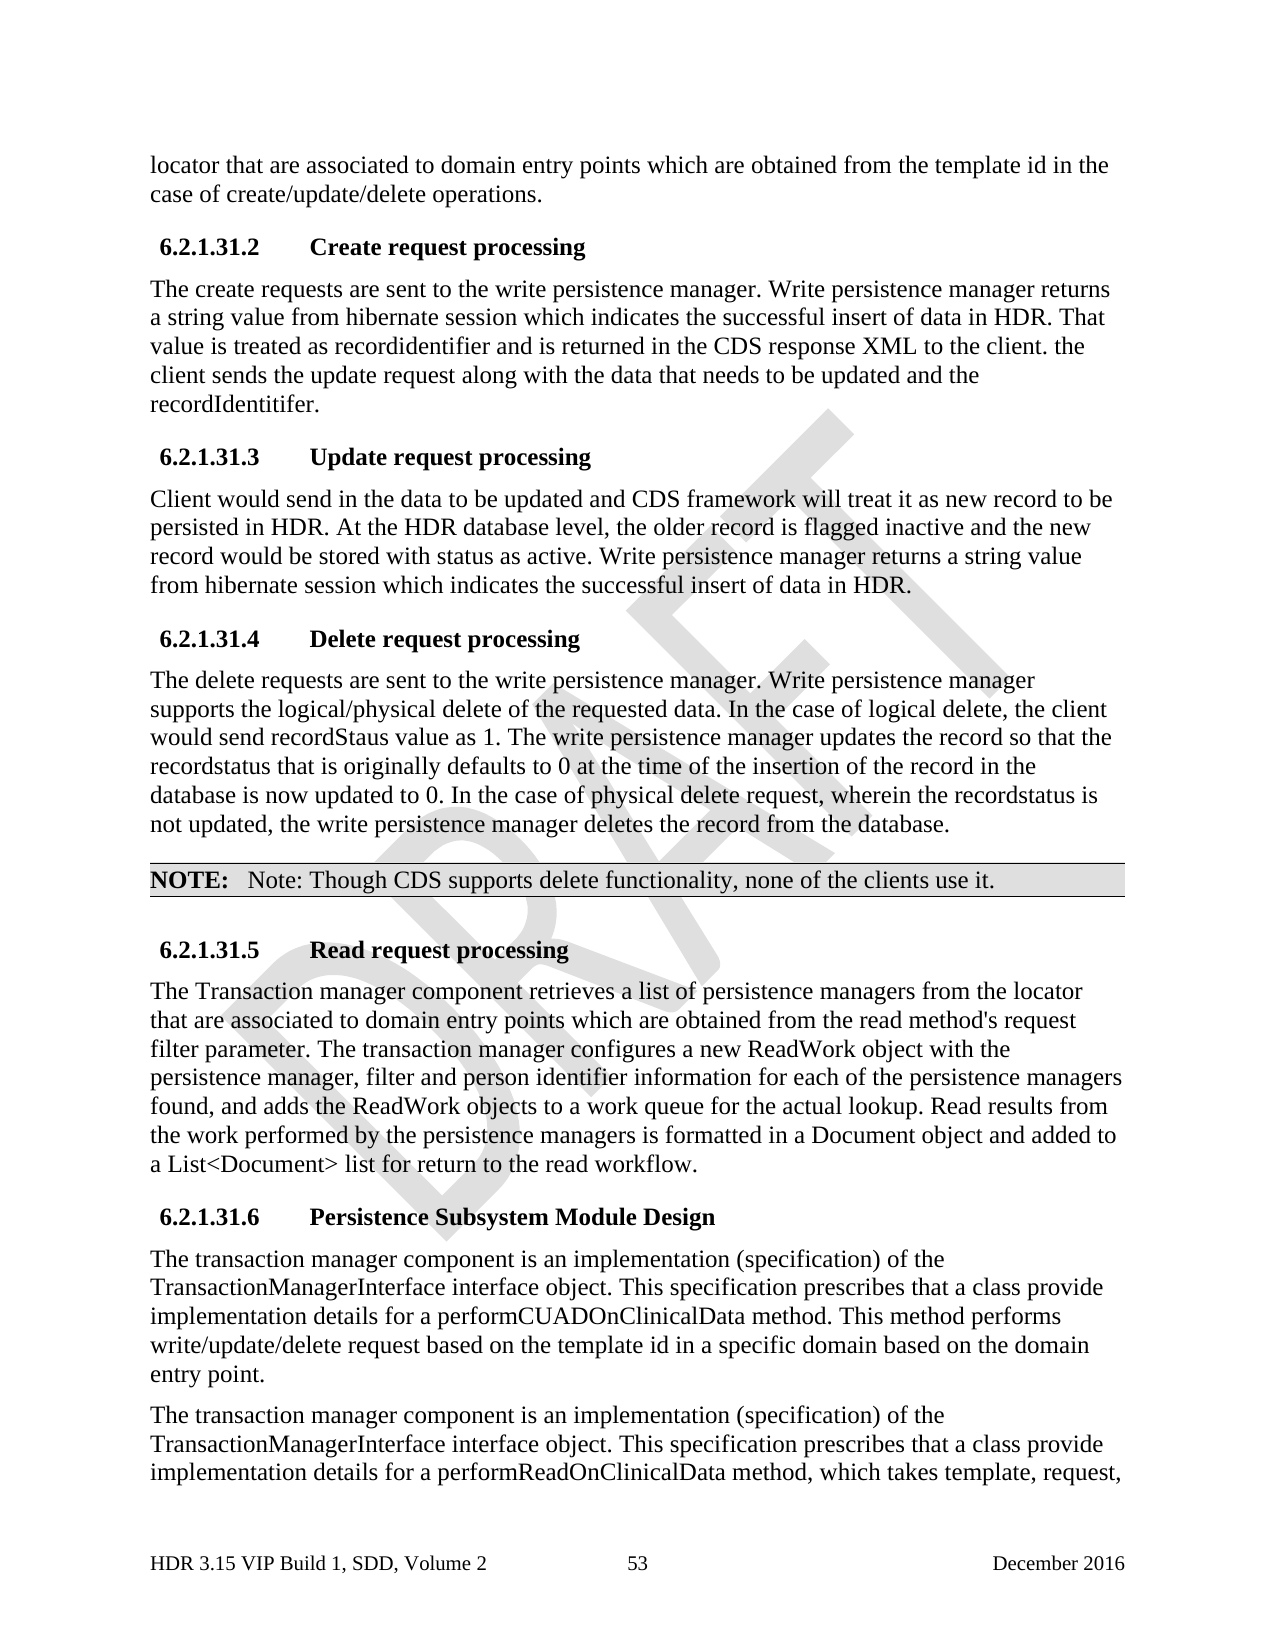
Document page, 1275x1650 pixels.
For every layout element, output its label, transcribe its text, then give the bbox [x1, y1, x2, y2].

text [150, 1400, 1125, 1486]
text The transaction manager component is an implementation (specification) of the TransactionManagerInterface interface object. This specification prescribes that a class provide implementation details for a performCUADOnClinicalData method. This method performs write/update/delete request based on the template id in a specific domain based on the domain entry point. [150, 1244, 1125, 1387]
subtitle Read request processing [159, 935, 1125, 964]
subtitle Persistence Subsystem Module Design [159, 1202, 1125, 1231]
subtitle Delete request processing [159, 624, 1125, 652]
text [150, 150, 1125, 207]
text The delete requests are sent to the write persistence manager. Write persistence manager supports the logical/physical delete of the requested data. In the case of logical delete, the client would send recordStaus value as 1. The write persistence manager updates the record so that the recordstatus that is originally defaults to 0 at the time of the insertion of the record in the database is now updated to 0. In the case of physical delete request, wherein the recordstatus is not updated, the write persistence manager deletes the record from the database. [150, 665, 1125, 837]
text The create requests are sent to the write persistence manager. Write persistence manager returns a string value from hibernate session which indicates the successful insert of data in HDR. That value is treated as recordidentifier and is returned in the CDS response XML to the client. the client sends the update request along with the data that needs to be updated and the recordIdentitifer. [150, 274, 1125, 417]
subtitle Create request processing [159, 232, 1125, 261]
text The Transaction manager component retrieves a list of persistence managers from the locator that are associated to domain entry points which are obtained from the read method's request filter parameter. The transaction manager configures a new ReadWork object with the persistence manager, filter and person identifier information for each of the persistence managers found, and adds the ReadWork objects to a work queue for the actual lookup. Read results from the work performed by the persistence managers is formatted in a Document object and added to a List<Document> list for return to the read workflow. [150, 976, 1125, 1177]
text Note: Though CDS supports delete functionality, none of the clients use it. [150, 864, 1125, 896]
text Client would send in the data to be updated and CDS framework will treat it as new record to be persisted in HDR. At the HDR database level, the older record is flagged inactive and the new record would be stored with status as active. Write persistence manager returns a string value from hibernate session which indicates the successful insert of data in HDR. [150, 484, 1125, 599]
subtitle Update request processing [159, 442, 1125, 471]
